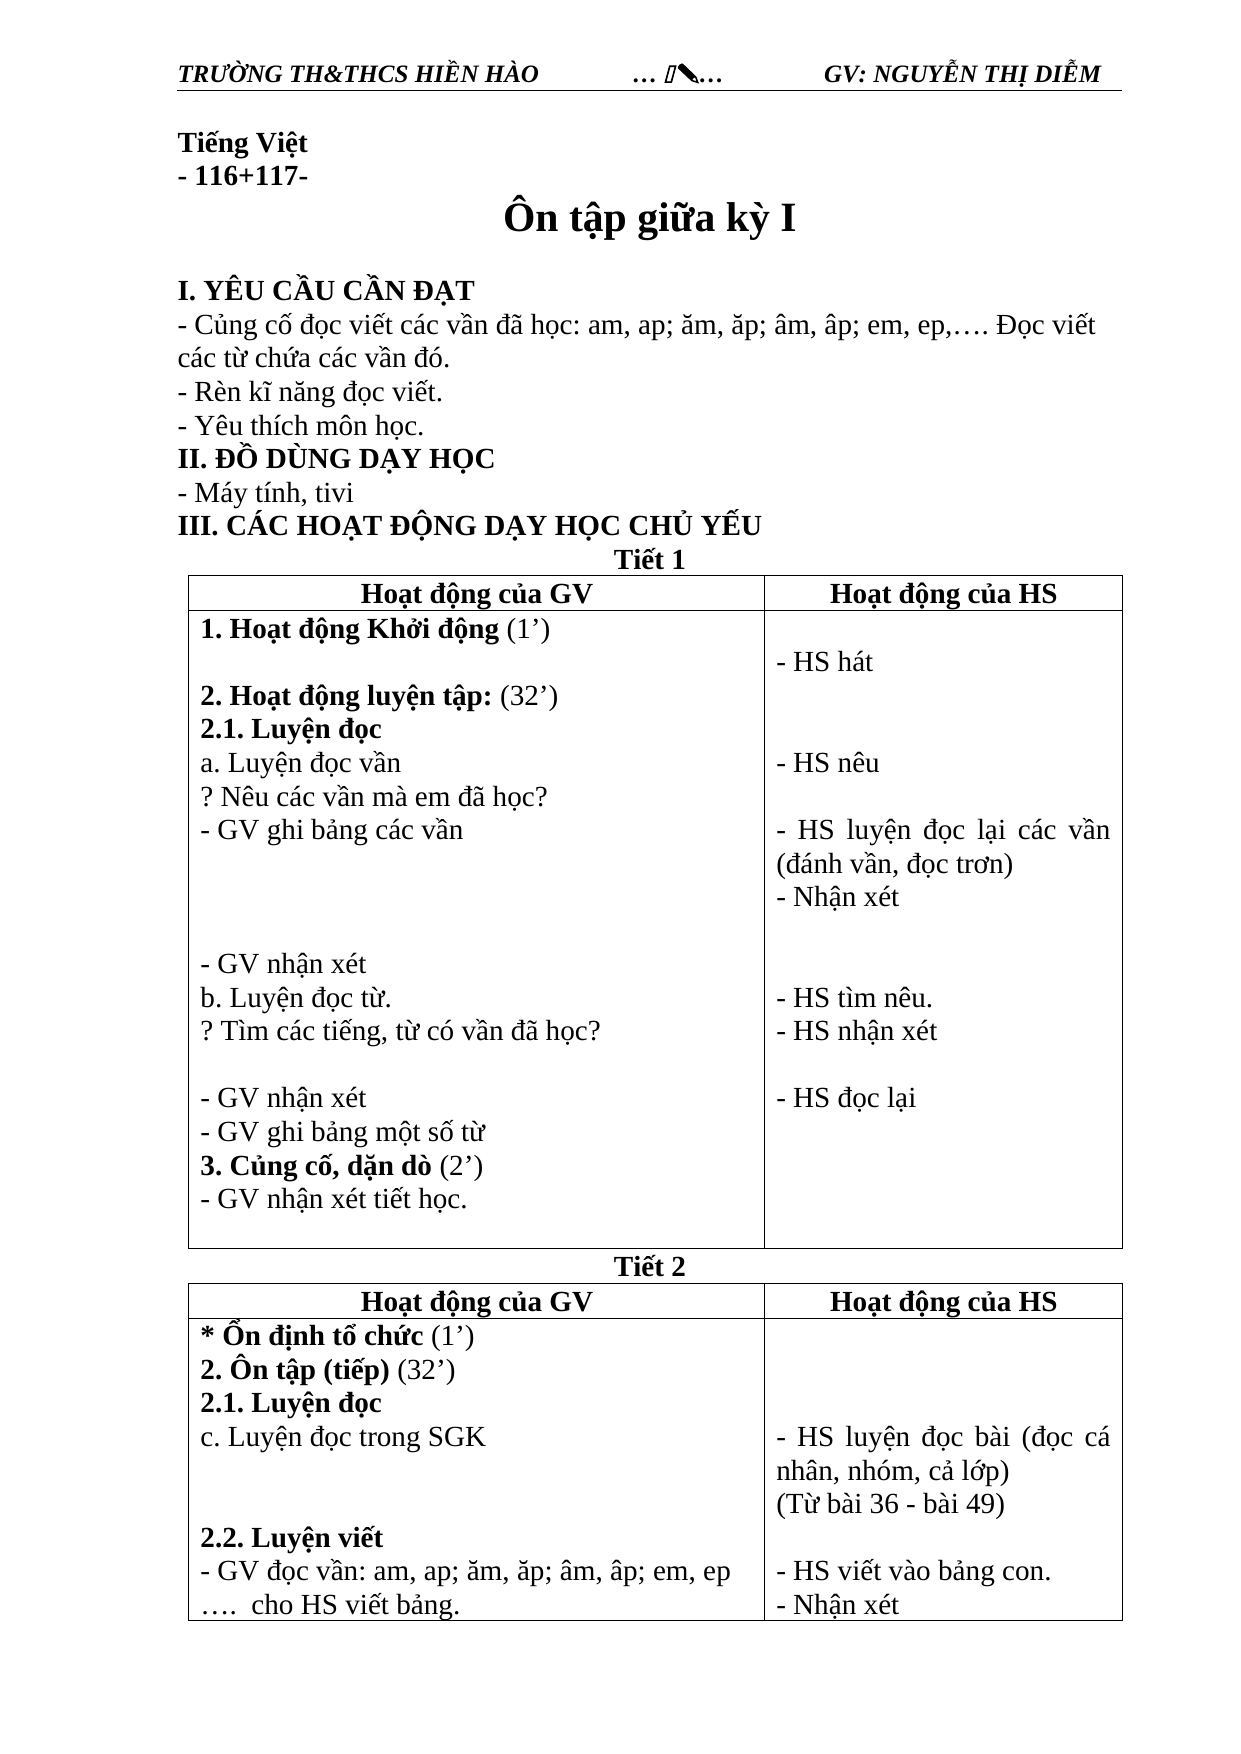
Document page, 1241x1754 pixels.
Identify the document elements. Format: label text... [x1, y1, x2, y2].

text I. YÊU CẦU CẦN ĐẠT [177, 273, 1122, 307]
text - Máy tính, tivi [177, 475, 1122, 508]
text - Rèn kĩ năng đọc viết. [177, 374, 1122, 408]
text - Củng cố đọc viết các vần đã học: am, ap; ăm, ăp; âm, âp; em, ep,…. Đọc viết các từ chứa các vần đó. [177, 307, 1122, 374]
text III. CÁC HOẠT ĐỘNG DẠY HỌC CHỦ YẾU [177, 508, 1122, 542]
table_header Hoạt động của GV [189, 1284, 764, 1317]
text Tiết 2 [177, 1249, 1122, 1283]
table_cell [765, 1319, 1122, 1620]
text Ôn tập giữa kỳ I [177, 192, 1122, 240]
text Tiếng Việt [177, 125, 1122, 158]
text - 116+117- [177, 158, 1122, 192]
table_cell 1. Hoạt động Khởi động (1’) 2. Hoạt động luyện tập: (32’) 2.1. Luyện đọc a. Luyện đọc vần ? Nêu các vần mà em đã học? - GV ghi bảng các vần - GV nhận xét b. Luyện đọc từ. ? Tìm các tiếng, từ có vần đã học? - GV nhận xét - GV ghi bảng một số từ 3. Củng cố, dặn dò (2’) - GV nhận xét tiết học. [189, 611, 764, 1248]
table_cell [189, 1319, 764, 1620]
text Tiết 1 [177, 542, 1122, 575]
table_header Hoạt động của HS [765, 576, 1122, 610]
table_cell - HS hát - HS nêu - HS luyện đọc lại các vần (đánh vần, đọc trơn) - Nhận xét - HS tìm nêu. - HS nhận xét - HS đọc lại [765, 611, 1122, 1248]
table_header Hoạt động của GV [189, 576, 764, 610]
text II. ĐỒ DÙNG DẠY HỌC [177, 441, 1122, 475]
table_header Hoạt động của HS [765, 1284, 1122, 1317]
text - Yêu thích môn học. [177, 408, 1122, 441]
